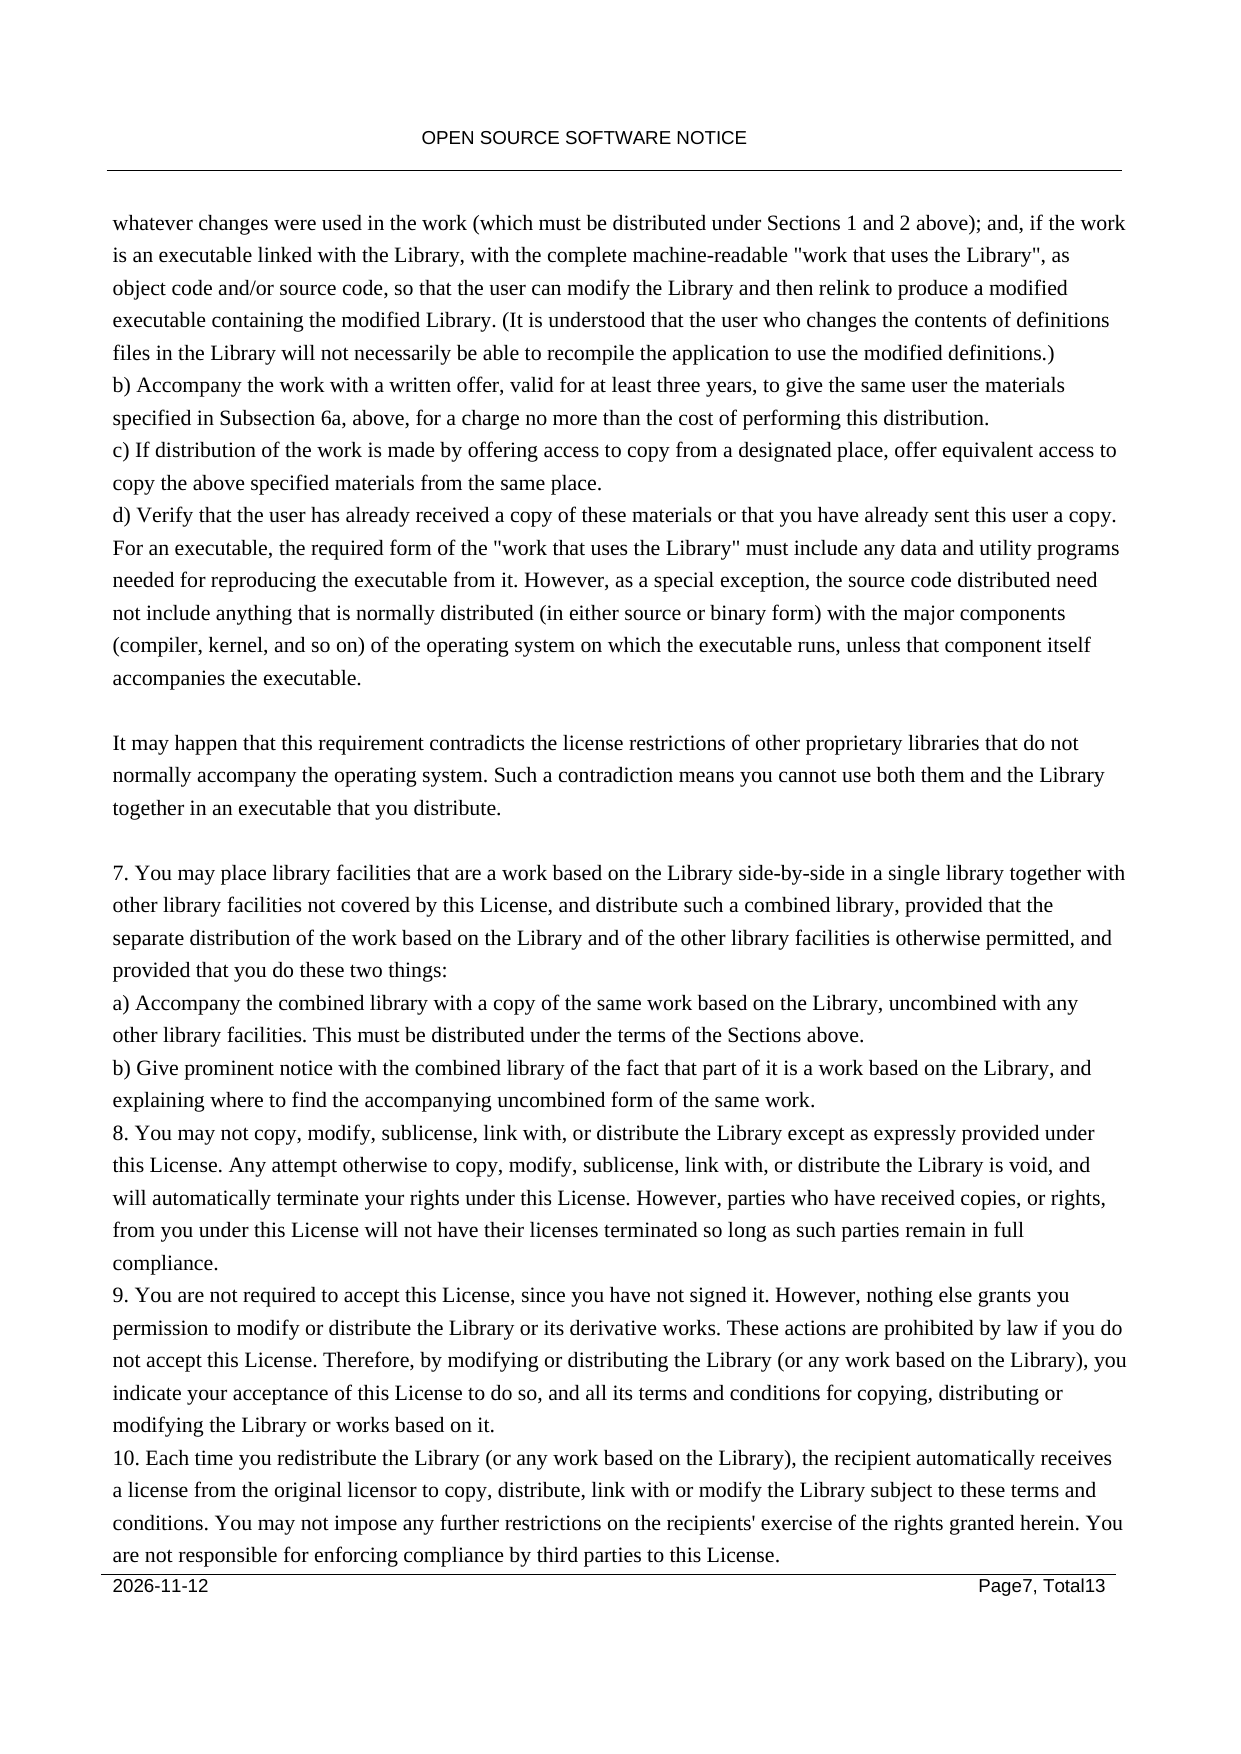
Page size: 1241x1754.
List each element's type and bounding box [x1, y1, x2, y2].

text [112, 206, 1128, 1571]
